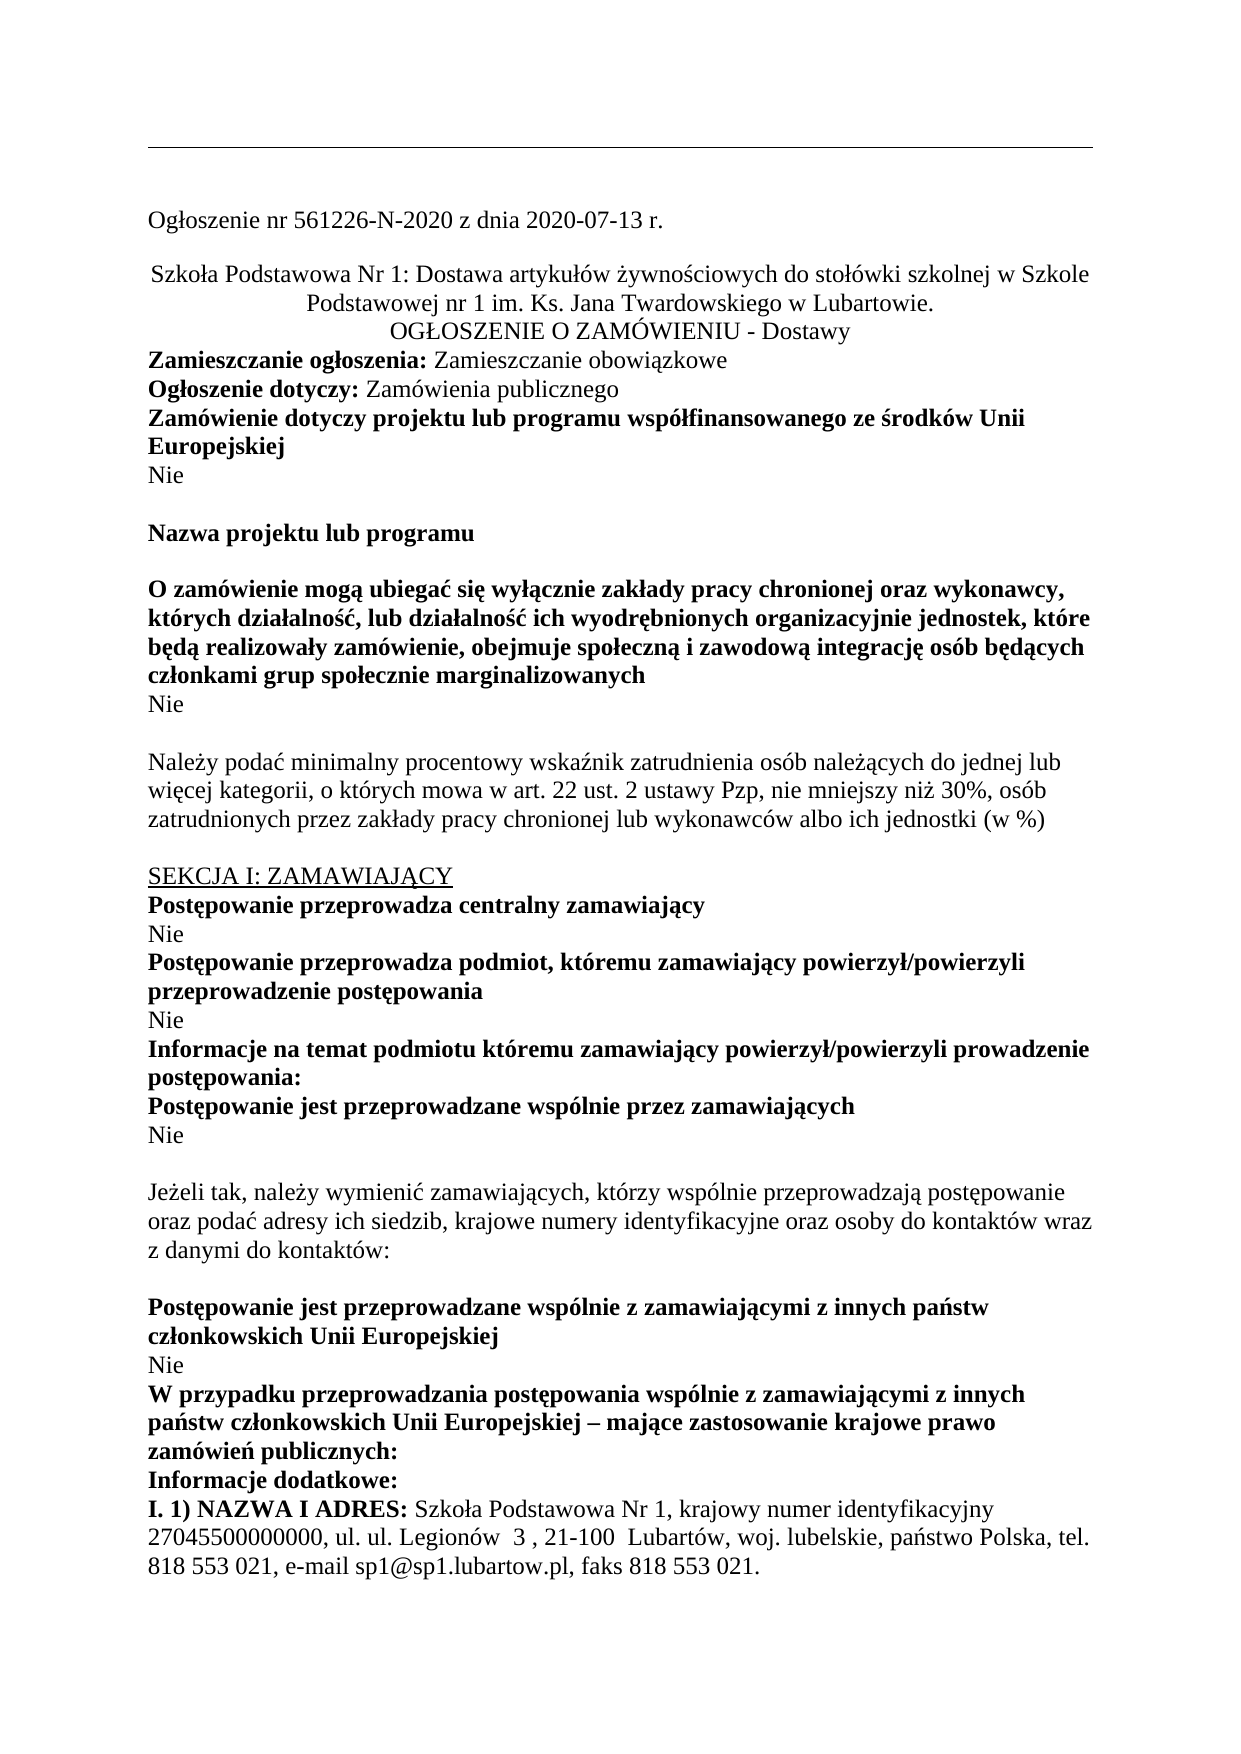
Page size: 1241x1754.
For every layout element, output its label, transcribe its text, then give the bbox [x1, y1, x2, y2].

text Nie [148, 1350, 1093, 1379]
text Ogłoszenie nr 561226-N-2020 z dnia 2020-07-13 r. [148, 148, 1093, 234]
text O zamówienie mogą ubiegać się wyłącznie zakłady pracy chronionej oraz wykonawcy, których działalność, lub działalność ich wyodrębnionych organizacyjnie jednostek, które będą realizowały zamówienie, obejmuje społeczną i zawodową integrację osób będących członkami grup społecznie marginalizowanych [148, 574, 1093, 689]
text Informacje na temat podmiotu któremu zamawiający powierzył/powierzyli prowadzenie postępowania: Postępowanie jest przeprowadzane wspólnie przez zamawiających [148, 1034, 1093, 1120]
text Nie [148, 689, 1093, 718]
text Ogłoszenie dotyczy: Zamówienia publicznego [148, 374, 1093, 403]
text Zamówienie dotyczy projektu lub programu współfinansowanego ze środków Unii Europejskiej [148, 403, 1093, 460]
text Szkoła Podstawowa Nr 1: Dostawa artykułów żywnościowych do stołówki szkolnej w Szkole Podstawowej nr 1 im. Ks. Jana Twardowskiego w Lubartowie. OGŁOSZENIE O ZAMÓWIENIU - Dostawy [148, 259, 1093, 345]
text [148, 1494, 1093, 1580]
text Postępowanie przeprowadza centralny zamawiający [148, 890, 1093, 919]
text Nazwa projektu lub programu [148, 489, 1093, 574]
text Nie [148, 460, 1093, 489]
text Postępowanie przeprowadza podmiot, któremu zamawiający powierzył/powierzyli przeprowadzenie postępowania [148, 947, 1093, 1005]
text Należy podać minimalny procentowy wskaźnik zatrudnienia osób należących do jednej lub więcej kategorii, o których mowa w art. 22 ust. 2 ustawy Pzp, nie mniejszy niż 30%, osób zatrudnionych przez zakłady pracy chronionej lub wykonawców albo ich jednostki (w %) [148, 718, 1093, 861]
text Jeżeli tak, należy wymienić zamawiających, którzy wspólnie przeprowadzają postępowanie oraz podać adresy ich siedzib, krajowe numery identyfikacyjne oraz osoby do kontaktów wraz z danymi do kontaktów: Postępowanie jest przeprowadzane wspólnie z zamawiającymi z innych państw członkowskich Unii Europejskiej [148, 1149, 1093, 1350]
text SEKCJA I: ZAMAWIAJĄCY [148, 861, 1093, 890]
text Zamieszczanie ogłoszenia: Zamieszczanie obowiązkowe [148, 345, 1093, 374]
text Nie [148, 1005, 1093, 1034]
text Nie [148, 1120, 1093, 1149]
text Nie [148, 919, 1093, 947]
text W przypadku przeprowadzania postępowania wspólnie z zamawiającymi z innych państw członkowskich Unii Europejskiej – mające zastosowanie krajowe prawo zamówień publicznych: Informacje dodatkowe: [148, 1379, 1093, 1494]
